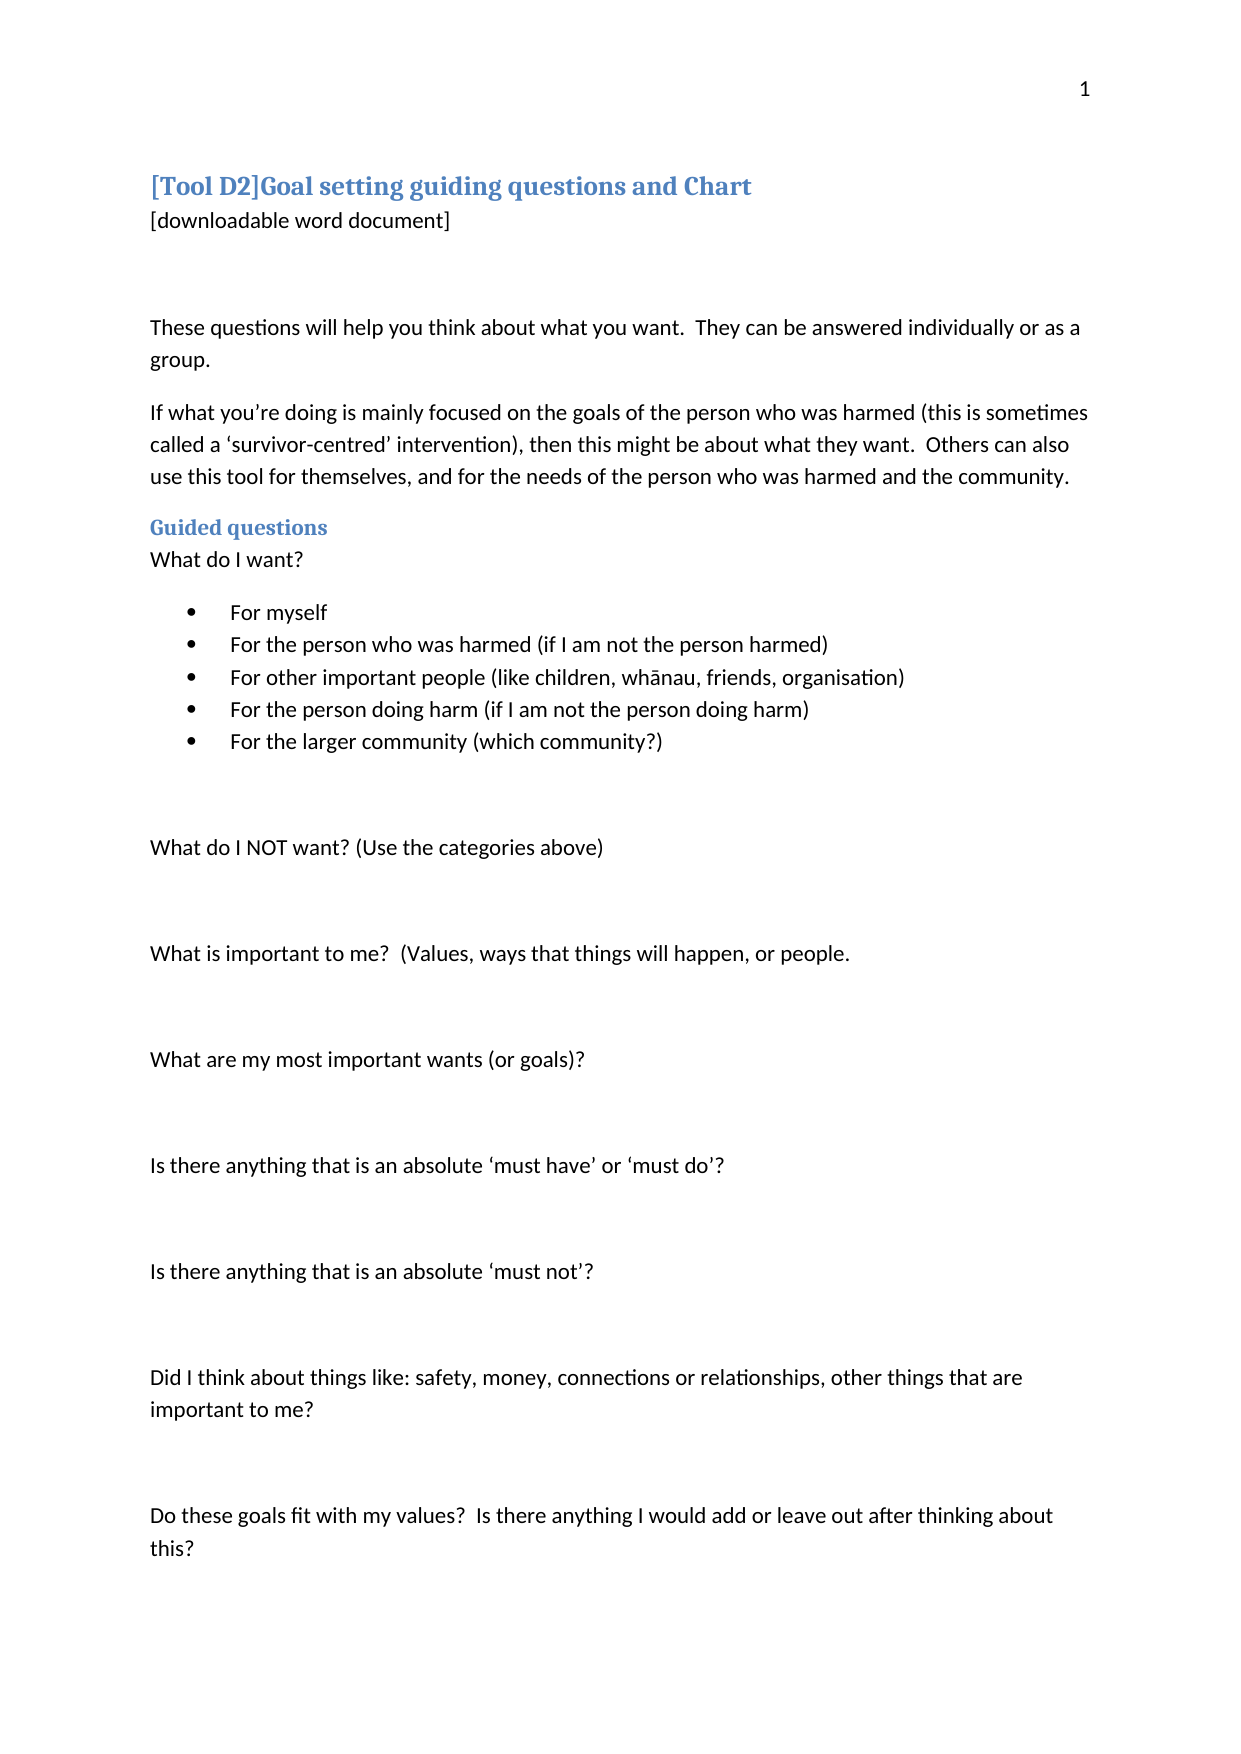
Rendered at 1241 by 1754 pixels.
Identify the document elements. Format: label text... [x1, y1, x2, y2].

text What do I want? [150, 545, 1090, 573]
text What do I NOT want? (Use the categories above) [150, 833, 1090, 861]
text What are my most important wants (or goals)? [150, 1045, 1090, 1073]
text [downloadable word document] [150, 207, 1090, 234]
text Do these goals fit with my values? Is there anything I would add or leave out after thinking about this? [150, 1502, 1090, 1562]
list For other important people (like children, whānau, friends, organisation) [187, 663, 1090, 691]
subtitle [Tool D2]Goal setting guiding questions and Chart [150, 171, 1090, 202]
text These questions will help you think about what you want. They can be answered individually or as a group. [150, 313, 1090, 373]
text Is there anything that is an absolute ‘must not’? [150, 1257, 1090, 1285]
text Did I think about things like: safety, money, connections or relationships, other things that are important to me? [150, 1363, 1090, 1424]
text If what you’re doing is mainly focused on the goals of the person who was harmed (this is sometimes called a ‘survivor-centred’ intervention), then this might be about what they want. Others can also use this tool for themselves, and for the needs of the person who was harmed and the community. [150, 398, 1090, 490]
text Is there anything that is an absolute ‘must have’ or ‘must do’? [150, 1151, 1090, 1179]
list For myself [187, 598, 1090, 626]
list For the person doing harm (if I am not the person doing harm) [187, 695, 1090, 723]
list For the larger community (which community?) [187, 727, 1090, 755]
text What is important to me? (Values, ways that things will happen, or people. [150, 939, 1090, 967]
subtitle Guided questions [150, 515, 1090, 542]
list For the person who was harmed (if I am not the person harmed) [187, 631, 1090, 659]
